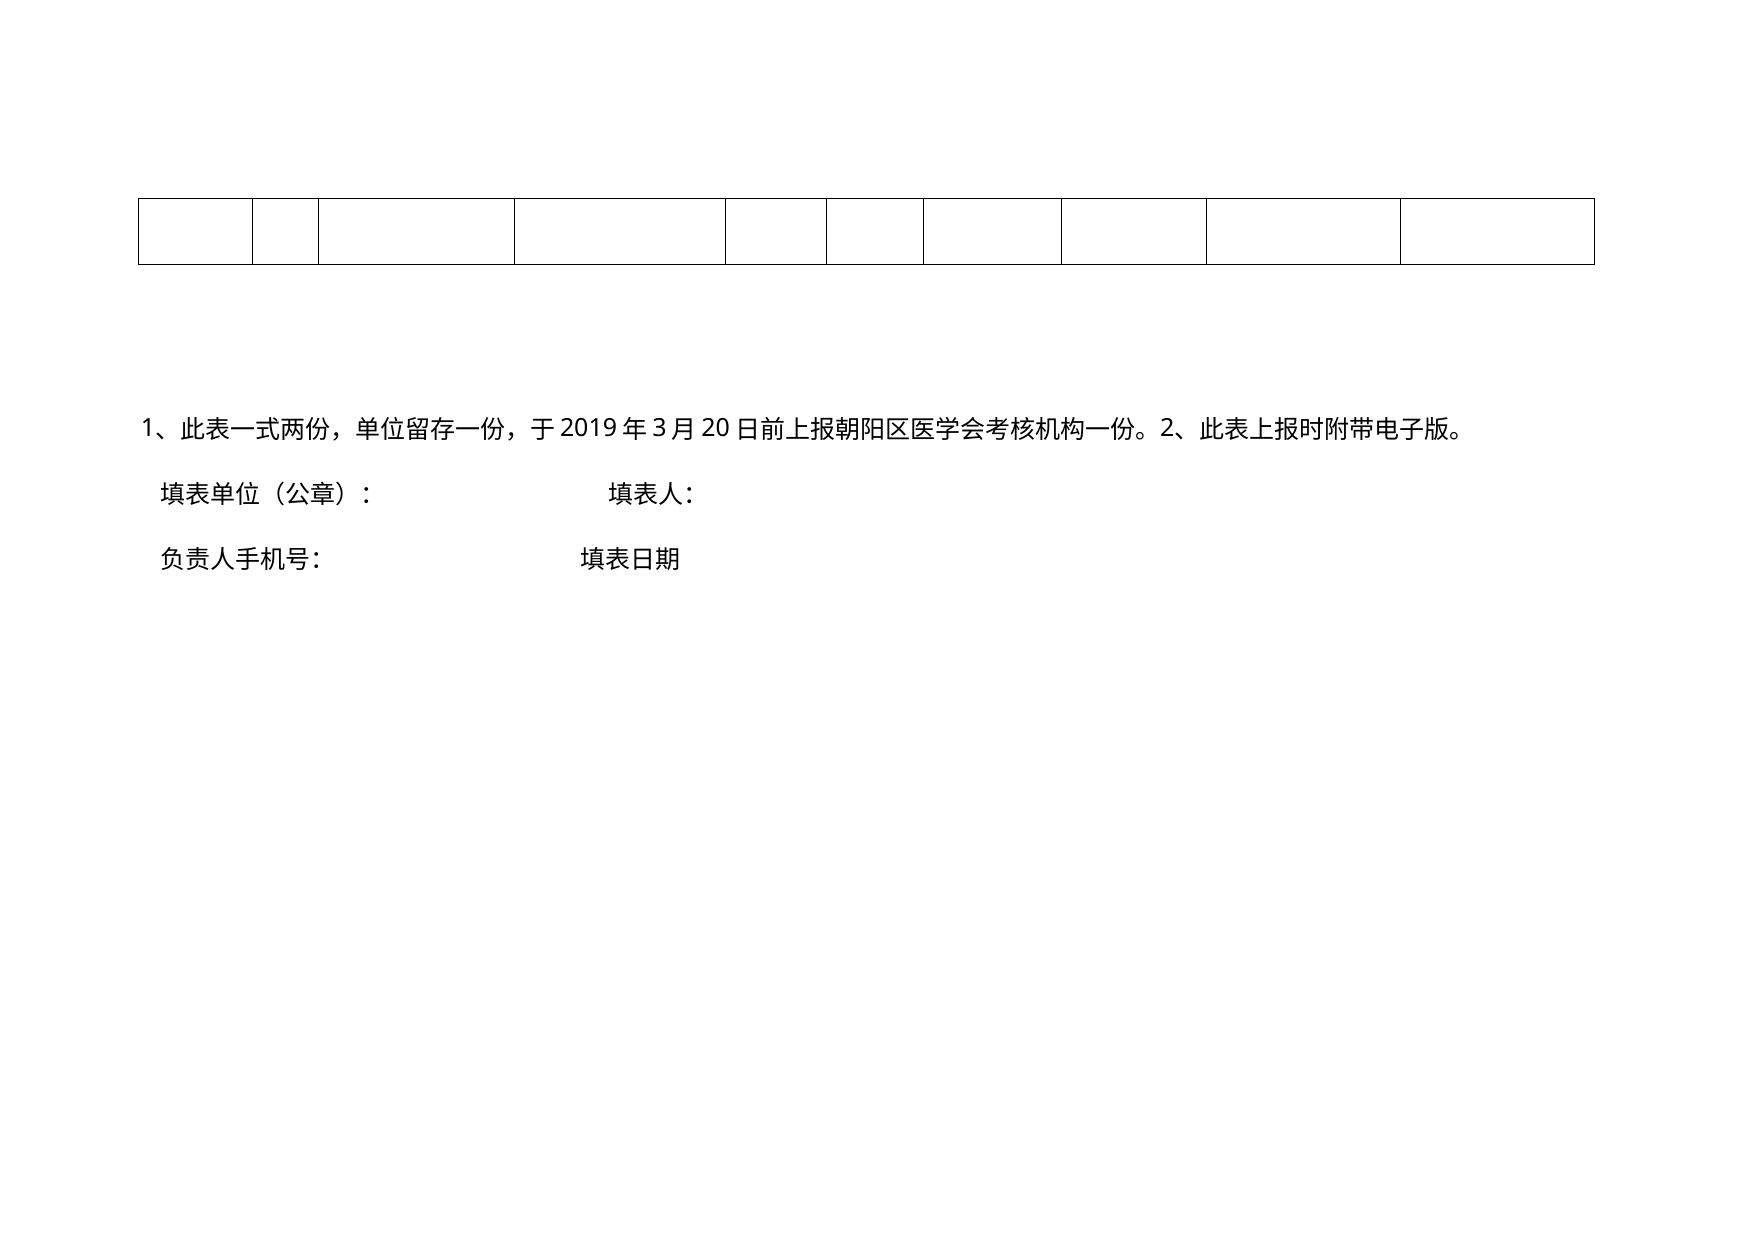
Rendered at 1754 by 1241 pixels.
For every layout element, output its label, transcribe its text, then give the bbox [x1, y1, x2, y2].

table_cell 1、此表一式两份，单位留存一份，于2019年3月20日前上报朝阳区医学会考核机构一份。2、此表上报时附带电子版。 [139, 264, 1615, 460]
table_cell 负责人手机号： 填表日期 [139, 525, 1615, 590]
table_cell [924, 199, 1061, 264]
table_cell 填表单位（公章）： 填表人： [139, 460, 1615, 525]
table_cell [253, 199, 318, 264]
table_cell [319, 199, 514, 264]
table_cell [827, 199, 923, 264]
table_cell [726, 199, 826, 264]
table_cell [1207, 199, 1400, 264]
table_cell [515, 199, 725, 264]
table_cell [1401, 199, 1594, 264]
table_cell [1062, 199, 1206, 264]
table_cell [139, 199, 252, 264]
